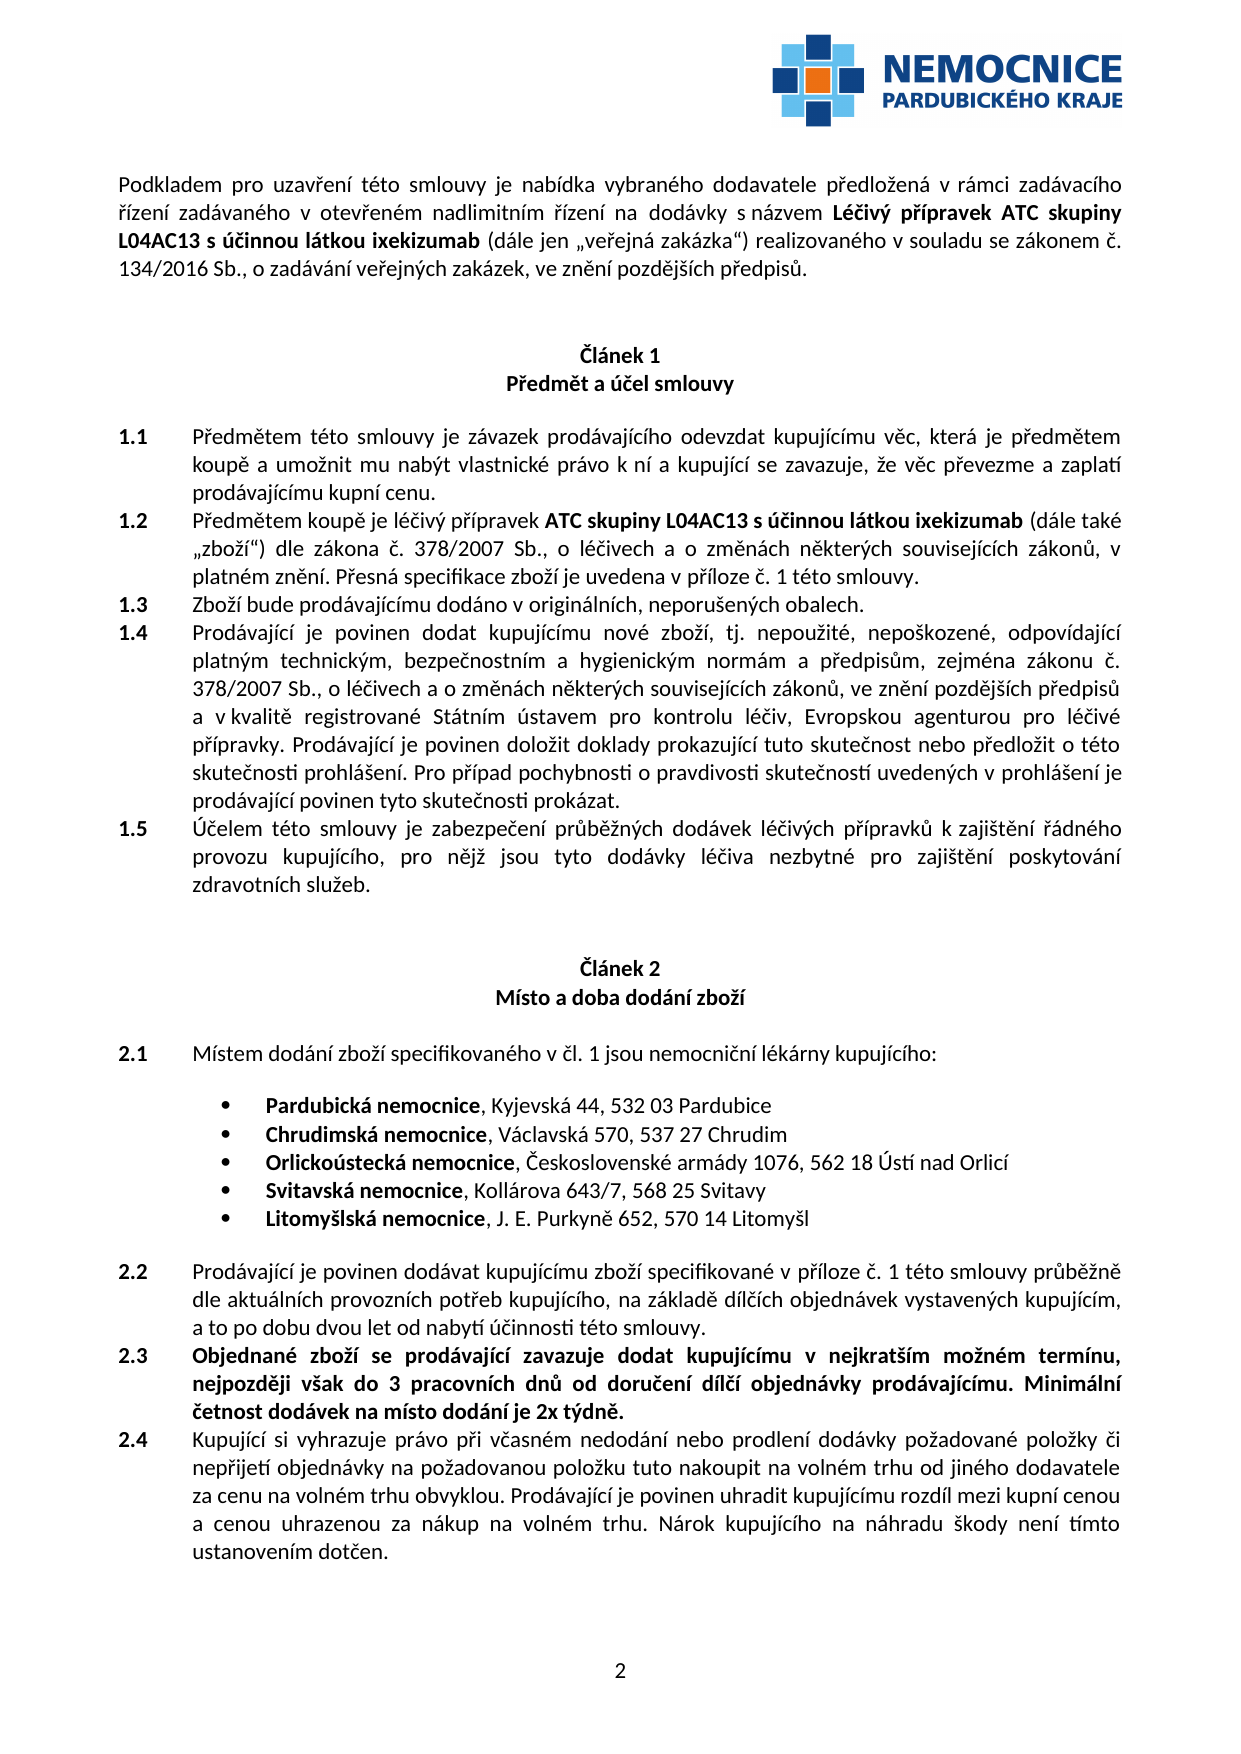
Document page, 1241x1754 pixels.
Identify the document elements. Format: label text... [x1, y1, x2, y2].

text 2.4 Kupující si vyhrazuje právo při včasném nedodání nebo prodlení dodávky požadované položky či nepřijetí objednávky na požadovanou položku tuto nakoupit na volném trhu od jiného dodavatele za cenu na volném trhu obvyklou. Prodávající je povinen uhradit kupujícímu rozdíl mezi kupní cenou a cenou uhrazenou za nákup na volném trhu. Nárok kupujícího na náhradu škody není tímto ustanovením dotčen. [118, 1425, 1122, 1565]
text Podkladem pro uzavření této smlouvy je nabídka vybraného dodavatele předložená v rámci zadávacího řízení zadávaného v otevřeném nadlimitním řízení na dodávky s názvem Léčivý přípravek ATC skupiny L04AC13 s účinnou látkou ixekizumab (dále jen „veřejná zakázka“) realizovaného v souladu se zákonem č. 134/2016 Sb., o zadávání veřejných zakázek, ve znění pozdějších předpisů. [118, 171, 1122, 283]
text 1.2 Předmětem koupě je léčivý přípravek ATC skupiny L04AC13 s účinnou látkou ixekizumab (dále také „zboží“) dle zákona č. 378/2007 Sb., o léčivech a o změnách některých souvisejících zákonů, v platném znění. Přesná specifikace zboží je uvedena v příloze č. 1 této smlouvy. [118, 506, 1122, 590]
list Orlickoústecká nemocnice, Československé armády 1076, 562 18 Ústí nad Orlicí [193, 1148, 1122, 1176]
text Článek 1 [118, 341, 1122, 369]
text 1.5 Účelem této smlouvy je zabezpečení průběžných dodávek léčivých přípravků k zajištění řádného provozu kupujícího, pro nějž jsou tyto dodávky léčiva nezbytné pro zajištění poskytování zdravotních služeb. [118, 814, 1122, 898]
text Předmět a účel smlouvy [118, 369, 1122, 397]
text Místo a doba dodání zboží [118, 983, 1122, 1011]
text Článek 2 [118, 954, 1122, 983]
picture [771, 33, 1123, 128]
text 1.4 Prodávající je povinen dodat kupujícímu nové zboží, tj. nepoužité, nepoškozené, odpovídající platným technickým, bezpečnostním a hygienickým normám a předpisům, zejména zákonu č. 378/2007 Sb., o léčivech a o změnách některých souvisejících zákonů, ve znění pozdějších předpisů a v kvalitě registrované Státním ústavem pro kontrolu léčiv, Evropskou agenturou pro léčivé přípravky. Prodávající je povinen doložit doklady prokazující tuto skutečnost nebo předložit o této skutečnosti prohlášení. Pro případ pochybnosti o pravdivosti skutečností uvedených v prohlášení je prodávající povinen tyto skutečnosti prokázat. [118, 618, 1122, 814]
text 2.1 Místem dodání zboží specifikovaného v čl. 1 jsou nemocniční lékárny kupujícího: [118, 1039, 1122, 1067]
list Pardubická nemocnice, Kyjevská 44, 532 03 Pardubice [193, 1092, 1122, 1120]
text 1.3 Zboží bude prodávajícímu dodáno v originálních, neporušených obalech. [118, 590, 1122, 618]
list Litomyšlská nemocnice, J. E. Purkyně 652, 570 14 Litomyšl [193, 1204, 1122, 1232]
list Svitavská nemocnice, Kollárova 643/7, 568 25 Svitavy [193, 1176, 1122, 1204]
subtitle 1.1 Předmětem této smlouvy je závazek prodávajícího odevzdat kupujícímu věc, která je předmětem koupě a umožnit mu nabýt vlastnické právo k ní a kupující se zavazuje, že věc převezme a zaplatí prodávajícímu kupní cenu. [118, 422, 1122, 506]
text 2.3 Objednané zboží se prodávající zavazuje dodat kupujícímu v nejkratším možném termínu, nejpozději však do 3 pracovních dnů od doručení dílčí objednávky prodávajícímu. Minimální četnost dodávek na místo dodání je 2x týdně. [118, 1341, 1122, 1425]
list Chrudimská nemocnice, Václavská 570, 537 27 Chrudim [193, 1120, 1122, 1148]
text 2.2 Prodávající je povinen dodávat kupujícímu zboží specifikované v příloze č. 1 této smlouvy průběžně dle aktuálních provozních potřeb kupujícího, na základě dílčích objednávek vystavených kupujícím, a to po dobu dvou let od nabytí účinnosti této smlouvy. [118, 1257, 1122, 1341]
